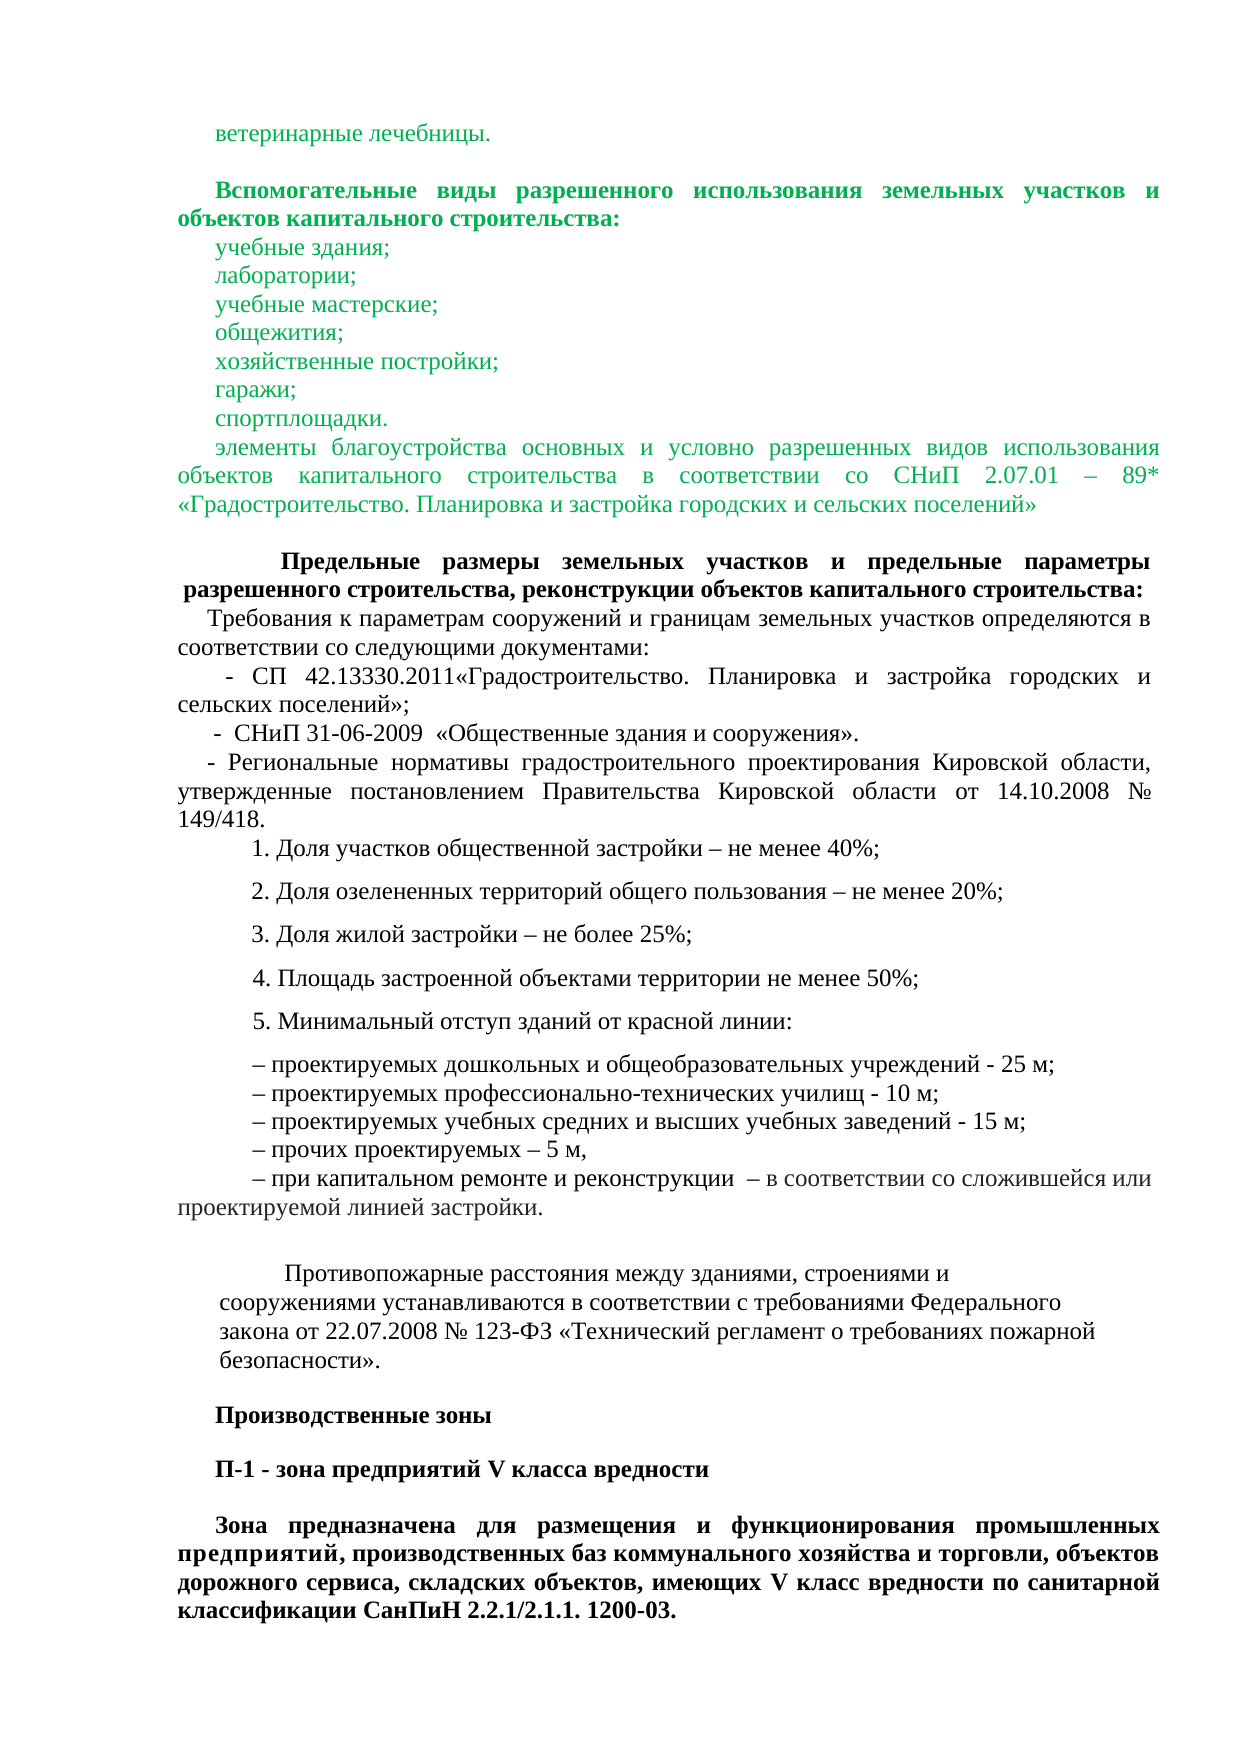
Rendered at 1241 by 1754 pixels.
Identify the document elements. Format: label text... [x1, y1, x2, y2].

text Предельные размеры земельных участков и предельные параметры разрешенного строительства, реконструкции объектов капитального строительства: [183, 546, 1151, 603]
text спортплощадки. [177, 403, 1160, 432]
text П-1 - зона предприятий V класса вредности [177, 1456, 1160, 1483]
text 4. Площадь застроенной объектами территории не менее 50%; [177, 963, 1152, 991]
text - СП 42.13330.2011«Градостроительство. Планировка и застройка городских и сельских поселений»; [177, 661, 1152, 718]
text - Региональные нормативы градостроительного проектирования Кировской области, утвержденные постановлением Правительства Кировской области от 14.10.2008 № 149/418. [177, 747, 1152, 833]
text – при капитальном ремонте и реконструкции – в соответствии со сложившейся или проектируемой линией застройки. [177, 1163, 1152, 1221]
text Требования к параметрам сооружений и границам земельных участков определяются в соответствии со следующими документами: [177, 603, 1152, 661]
text учебные мастерские; [177, 289, 1160, 318]
text 5. Минимальный отступ зданий от красной линии: [177, 1006, 1160, 1034]
text учебные здания; [177, 232, 1160, 261]
text 2. Доля озелененных территорий общего пользования – не менее 20%; [177, 876, 1152, 905]
text лаборатории; [177, 261, 1160, 289]
text элементы благоустройства основных и условно разрешенных видов использования объектов капитального строительства в соответствии со СНиП 2.07.01 – 89* «Градостроительство. Планировка и застройка городских и сельских поселений» [177, 432, 1160, 518]
text – проектируемых учебных средних и высших учебных заведений - ; [177, 1106, 1160, 1135]
text 1. Доля участков общественной застройки – не менее 40%; [177, 833, 1152, 862]
text общежития; [177, 318, 1160, 346]
text гаражи; [177, 375, 1160, 403]
text хозяйственные постройки; [177, 346, 1160, 375]
text - СНиП 31-06-2009 «Общественные здания и сооружения». [177, 718, 1152, 747]
text – проектируемых профессионально-технических училищ - ; [177, 1078, 1152, 1106]
text – прочих проектируемых – , [177, 1135, 1160, 1163]
text ветеринарные лечебницы. [177, 118, 1160, 147]
text – проектируемых дошкольных и общеобразовательных учреждений - ; [177, 1049, 1152, 1078]
text Зона предназначена для размещения и функционирования промышленных предприятий, производственных баз коммунального хозяйства и торговли, объектов дорожного сервиса, складских объектов, имеющих V класс вредности по санитарной классификации СанПиН 2.2.1/2.1.1. 1200-03. [177, 1510, 1160, 1624]
text Вспомогательные виды разрешенного использования земельных участков и объектов капитального строительства: [177, 175, 1160, 232]
text Противопожарные расстояния между зданиями, строениями и сооружениями устанавливаются в соответствии с требованиями Федерального закона от 22.07.2008 № 123-ФЗ «Технический регламент о требованиях пожарной безопасности». [219, 1258, 1110, 1373]
text 3. Доля жилой застройки – не более 25%; [177, 919, 1152, 948]
text Производственные зоны [177, 1402, 1160, 1429]
